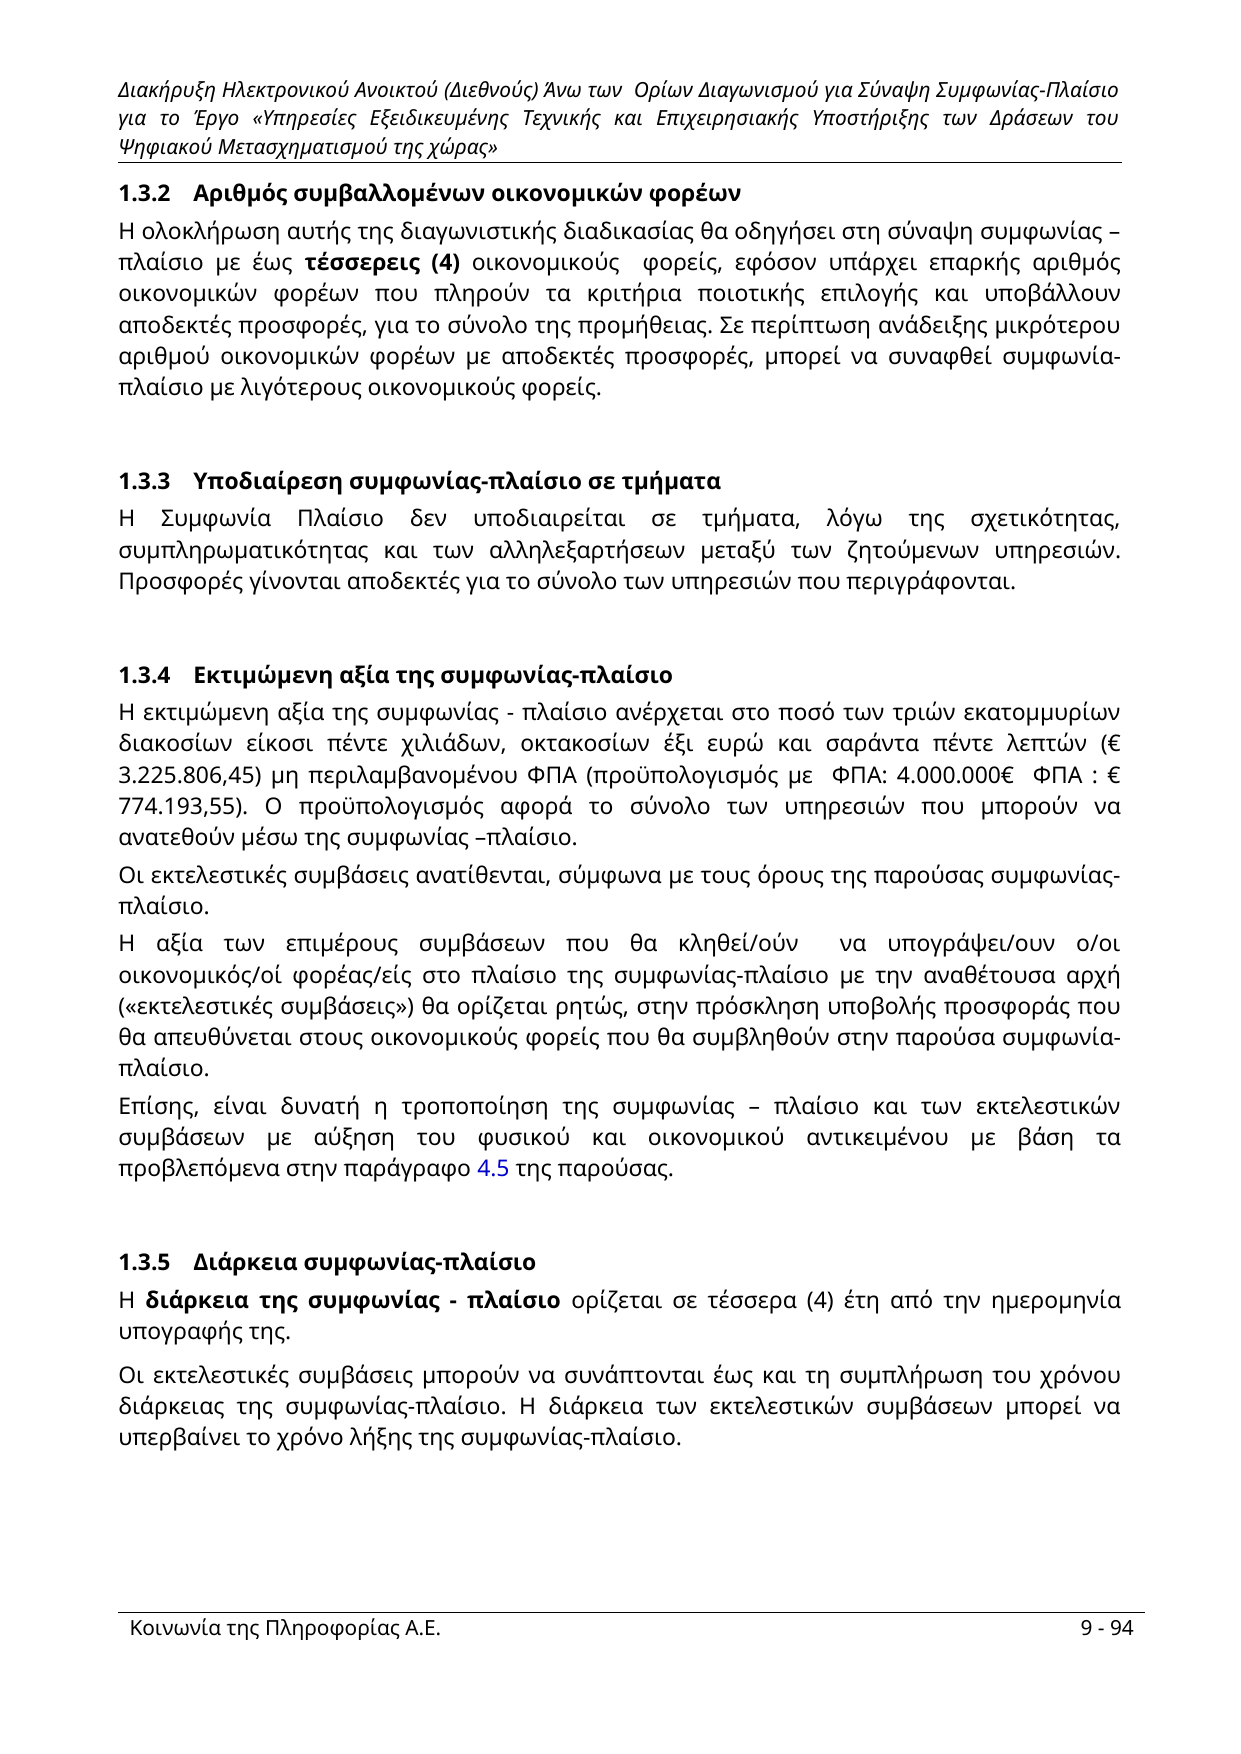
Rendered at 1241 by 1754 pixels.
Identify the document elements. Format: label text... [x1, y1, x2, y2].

text Οι εκτελεστικές συμβάσεις ανατίθενται, σύμφωνα με τους όρους της παρούσας συμφωνίας-πλαίσιο. [118, 858, 1122, 921]
text Οι εκτελεστικές συμβάσεις μπορούν να συνάπτονται έως και τη συμπλήρωση του χρόνου διάρκειας της συμφωνίας-πλαίσιο. Η διάρκεια των εκτελεστικών συμβάσεων μπορεί να υπερβαίνει το χρόνο λήξης της συμφωνίας-πλαίσιο. [118, 1358, 1122, 1452]
subtitle Εκτιμώμενη αξία της συμφωνίας-πλαίσιο [118, 658, 1122, 690]
subtitle Διάρκεια συμφωνίας-πλαίσιο [118, 1246, 1122, 1277]
subtitle Αριθμός συμβαλλομένων οικονομικών φορέων [118, 177, 1122, 208]
text Η διάρκεια της συμφωνίας - πλαίσιο ορίζεται σε τέσσερα (4) έτη από την ημερομηνία υπογραφής της. [118, 1283, 1122, 1346]
text Επίσης, είναι δυνατή η τροποποίηση της συμφωνίας – πλαίσιο και των εκτελεστικών συμβάσεων με αύξηση του φυσικού και οικονομικού αντικειμένου με βάση τα προβλεπόμενα στην παράγραφο ‎4.5 της παρούσας. [118, 1090, 1122, 1183]
text Η εκτιμώμενη αξία της συμφωνίας - πλαίσιο ανέρχεται στο ποσό των τριών εκατομμυρίων διακοσίων είκοσι πέντε χιλιάδων, οκτακοσίων έξι ευρώ και σαράντα πέντε λεπτών (€ 3.225.806,45) μη περιλαμβανομένου ΦΠΑ (προϋπολογισμός με ΦΠΑ: 4.000.000€ ΦΠΑ : € 774.193,55). Ο προϋπολογισμός αφορά το σύνολο των υπηρεσιών που μπορούν να ανατεθούν μέσω της συμφωνίας –πλαίσιο. [118, 696, 1122, 852]
text Η ολοκλήρωση αυτής της διαγωνιστικής διαδικασίας θα οδηγήσει στη σύναψη συμφωνίας – πλαίσιο με έως τέσσερεις (4) οικονομικούς φορείς, εφόσον υπάρχει επαρκής αριθμός οικονομικών φορέων που πληρούν τα κριτήρια ποιοτικής επιλογής και υποβάλλουν αποδεκτές προσφορές, για το σύνολο της προμήθειας. Σε περίπτωση ανάδειξης μικρότερου αριθμού οικονομικών φορέων με αποδεκτές προσφορές, μπορεί να συναφθεί συμφωνία-πλαίσιο με λιγότερους οικονομικούς φορείς. [118, 215, 1122, 402]
text Η αξία των επιμέρους συμβάσεων που θα κληθεί/ούν να υπογράψει/ουν ο/οι οικονομικός/οί φορέας/είς στο πλαίσιο της συμφωνίας-πλαίσιο με την αναθέτουσα αρχή («εκτελεστικές συμβάσεις») θα ορίζεται ρητώς, στην πρόσκληση υποβολής προσφοράς που θα απευθύνεται στους οικονομικούς φορείς που θα συμβληθούν στην παρούσα συμφωνία-πλαίσιο. [118, 927, 1122, 1083]
subtitle Υποδιαίρεση συμφωνίας-πλαίσιο σε τμήματα [118, 465, 1122, 496]
text Η Συμφωνία Πλαίσιο δεν υποδιαιρείται σε τμήματα, λόγω της σχετικότητας, συμπληρωματικότητας και των αλληλεξαρτήσεων μεταξύ των ζητούμενων υπηρεσιών. Προσφορές γίνονται αποδεκτές για το σύνολο των υπηρεσιών που περιγράφονται. [118, 502, 1122, 596]
